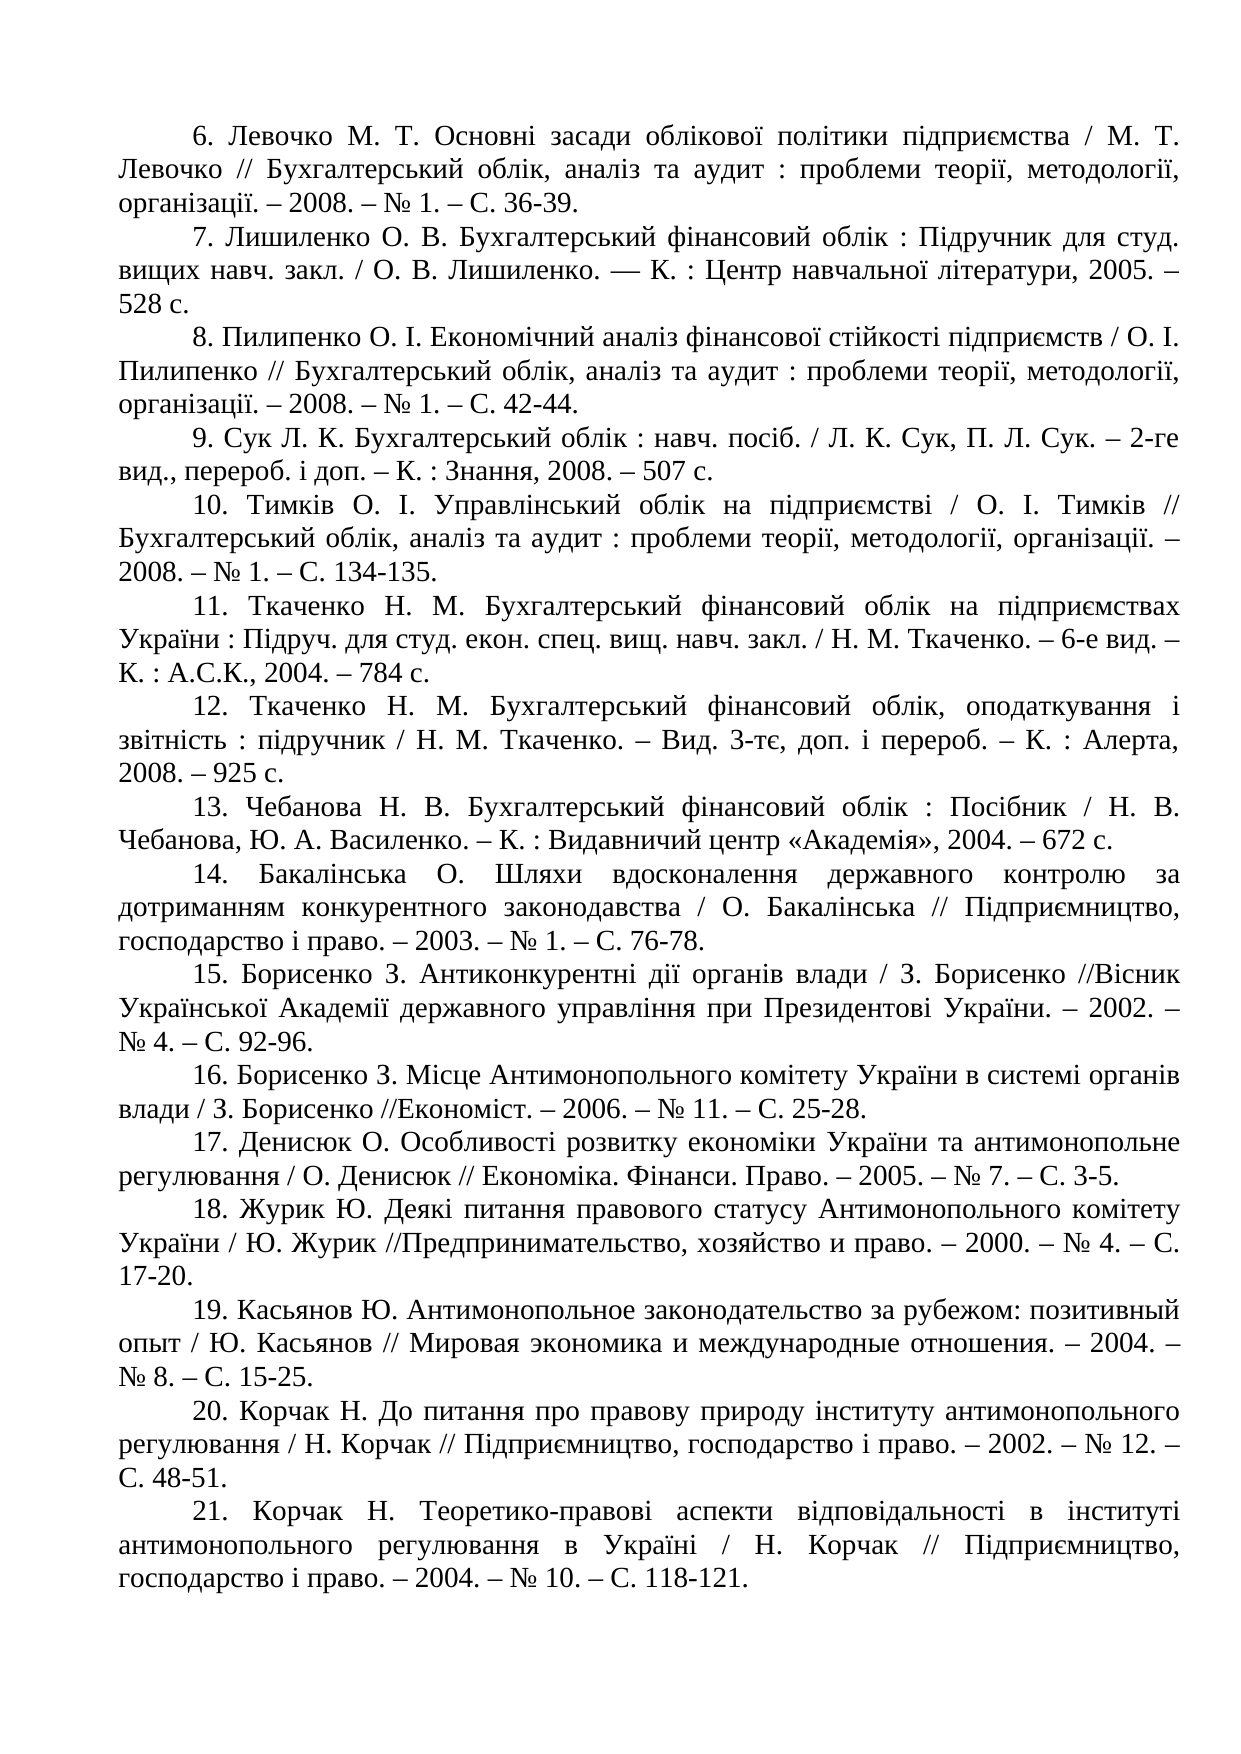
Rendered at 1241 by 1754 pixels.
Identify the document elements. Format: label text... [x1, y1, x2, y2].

text 6. Левочко М. Т. Основні засади облікової політики підприємства / М. Т. Левочко // Бухгалтерський облік, аналіз та аудит : проблеми теорії, методології, організації. – 2008. – № 1. – С. 36-39. [118, 118, 1181, 219]
text 10. Тимків О. І. Управлінський облік на підприємстві / О. І. Тимків // Бухгалтерський облік, аналіз та аудит : проблеми теорії, методології, організації. – 2008. – № 1. – С. 134-135. [118, 487, 1181, 588]
text 16. Борисенко З. Місце Антимонопольного комітету України в системі органів влади / З. Борисенко //Економіст. – 2006. – № 11. – C. 25-28. [118, 1057, 1181, 1124]
text 9. Сук Л. К. Бухгалтерський облік : навч. посіб. / Л. К. Сук, П. Л. Сук. – 2-ге вид., перероб. і доп. – К. : Знання, 2008. – 507 с. [118, 420, 1181, 487]
text 21. Корчак Н. Теоретико-правові аспекти відповідальності в інституті антимонопольного регулювання в Україні / Н. Корчак // Підприємництво, господарство і право. – 2004. – № 10. – C. 118-121. [118, 1493, 1181, 1594]
text 12. Ткаченко Н. М. Бухгалтерський фінансовий облік, оподаткування і звітність : підручник / Н. М. Ткаченко. – Вид. 3-тє, доп. і перероб. – К. : Алерта, 2008. – 925 с. [118, 688, 1181, 789]
text 17. Денисюк О. Особливості розвитку економіки України та антимонопольне регулювання / О. Денисюк // Економіка. Фінанси. Право. – 2005. – № 7. – C. 3-5. [118, 1124, 1181, 1191]
text 8. Пилипенко О. І. Економічний аналіз фінансової стійкості підприємств / О. І. Пилипенко // Бухгалтерський облік, аналіз та аудит : проблеми теорії, методології, організації. – 2008. – № 1. – С. 42-44. [118, 319, 1181, 420]
text 13. Чебанова Н. В. Бухгалтерський фінансовий облік : Посібник / Н. В. Чебанова, Ю. А. Василенко. – К. : Видавничий центр «Академія», 2004. – 672 с. [118, 789, 1181, 856]
text 15. Борисенко З. Антиконкурентні дії органів влади / З. Борисенко //Вісник Української Академії державного управління при Президентові України. – 2002. – № 4. – C. 92-96. [118, 957, 1181, 1057]
text 19. Касьянов Ю. Антимонопольное законодательство за рубежом: позитивный опыт / Ю. Касьянов // Мировая экономика и международные отношения. – 2004. – № 8. – C. 15-25. [118, 1292, 1181, 1393]
text 20. Корчак Н. До питання про правову природу інституту антимонопольного регулювання / Н. Корчак // Підприємництво, господарство і право. – 2002. – № 12. – C. 48-51. [118, 1393, 1181, 1493]
text 7. Лишиленко О. В. Бухгалтерський фінансовий облік : Підручник для студ. вищих навч. закл. / О. В. Лишиленко. — К. : Центр навчальної літератури, 2005. – 528 с. [118, 219, 1181, 319]
text 18. Журик Ю. Деякі питання правового статусу Антимонопольного комітету України / Ю. Журик //Предпринимательство, хозяйство и право. – 2000. – № 4. – C. 17-20. [118, 1191, 1181, 1292]
text 11. Ткаченко Н. М. Бухгалтерський фінансовий облік на підприємствах України : Підруч. для студ. екон. спец. вищ. навч. закл. / Н. М. Ткаченко. – 6-е вид. – К. : А.С.К., 2004. – 784 с. [118, 588, 1181, 688]
text 14. Бакалінська О. Шляхи вдосконалення державного контролю за дотриманням конкурентного законодавства / О. Бакалінська // Підприємництво, господарство і право. – 2003. – № 1. – C. 76-78. [118, 856, 1181, 957]
